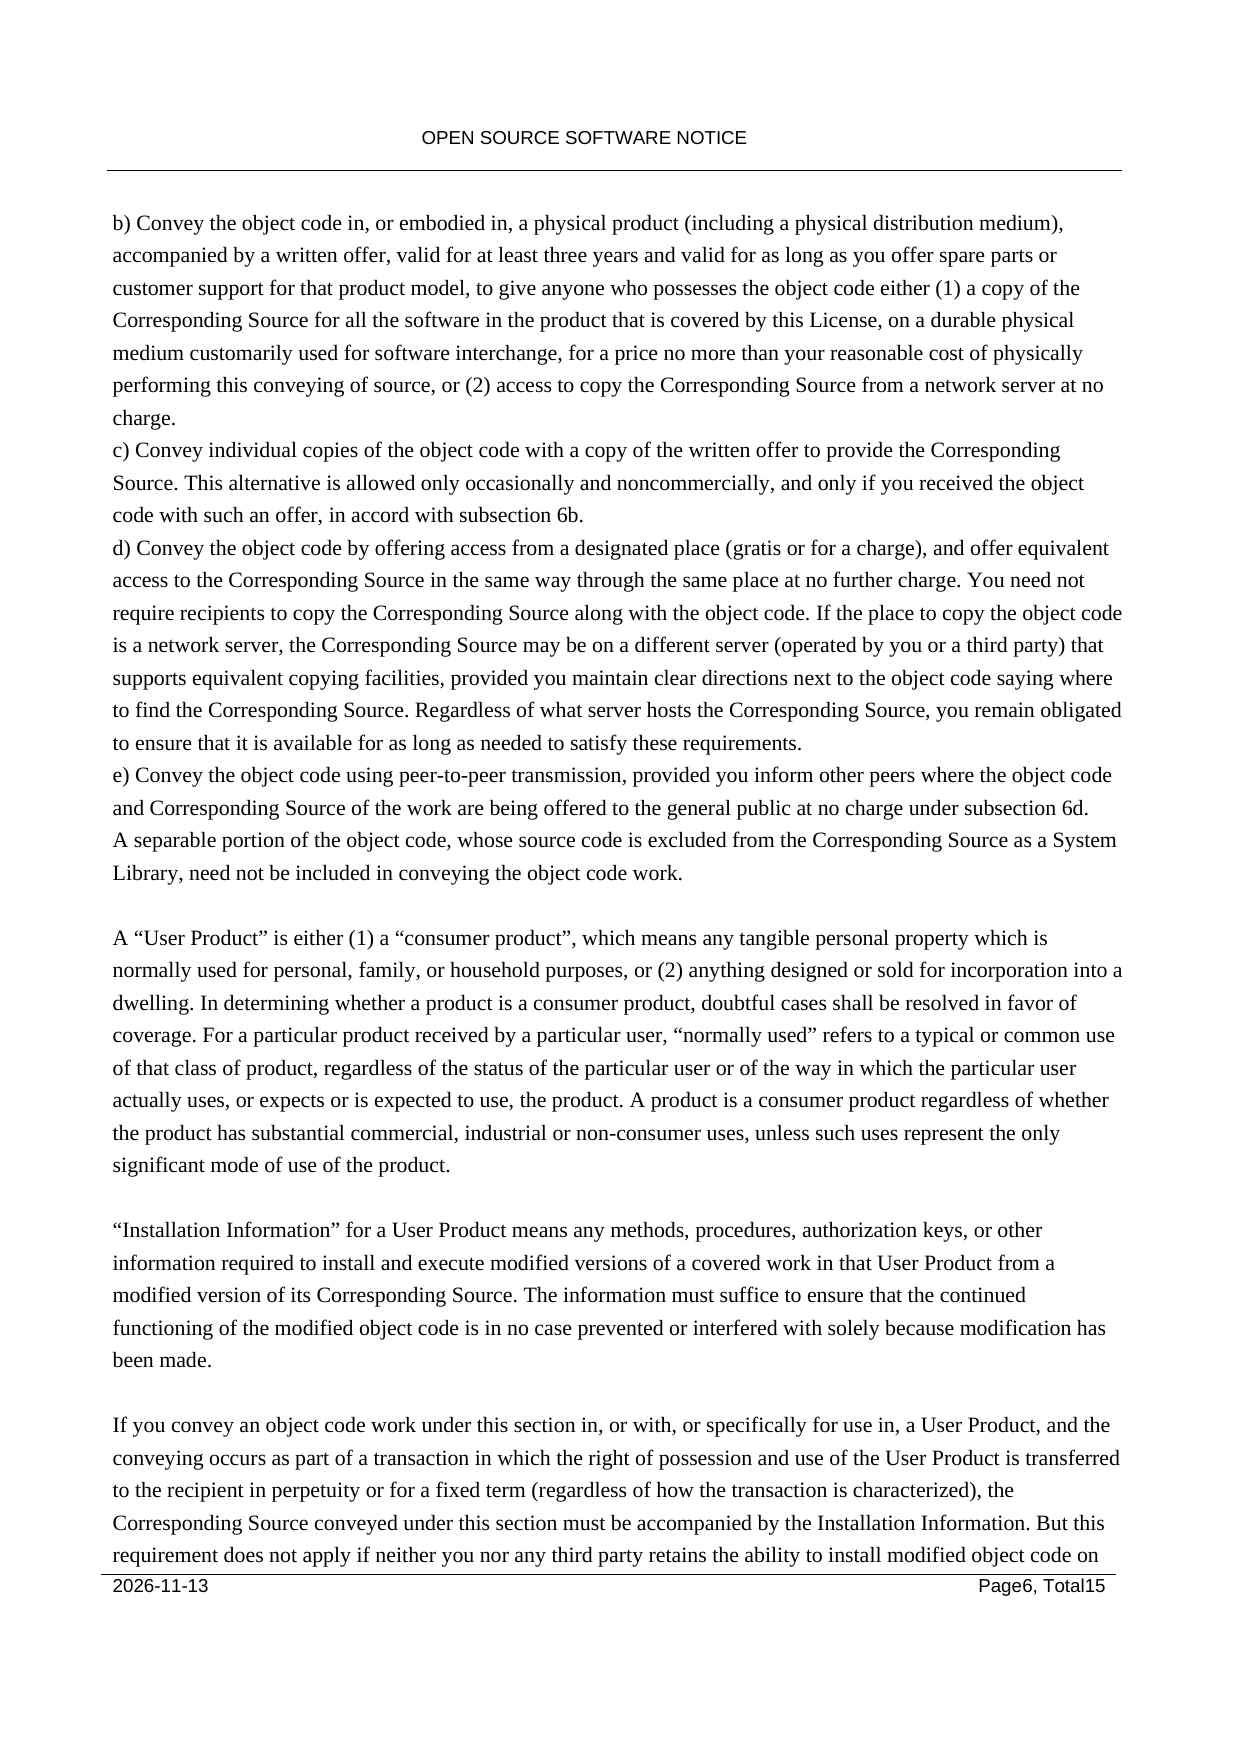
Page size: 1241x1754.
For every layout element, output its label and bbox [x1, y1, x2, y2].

text [112, 206, 1128, 1571]
